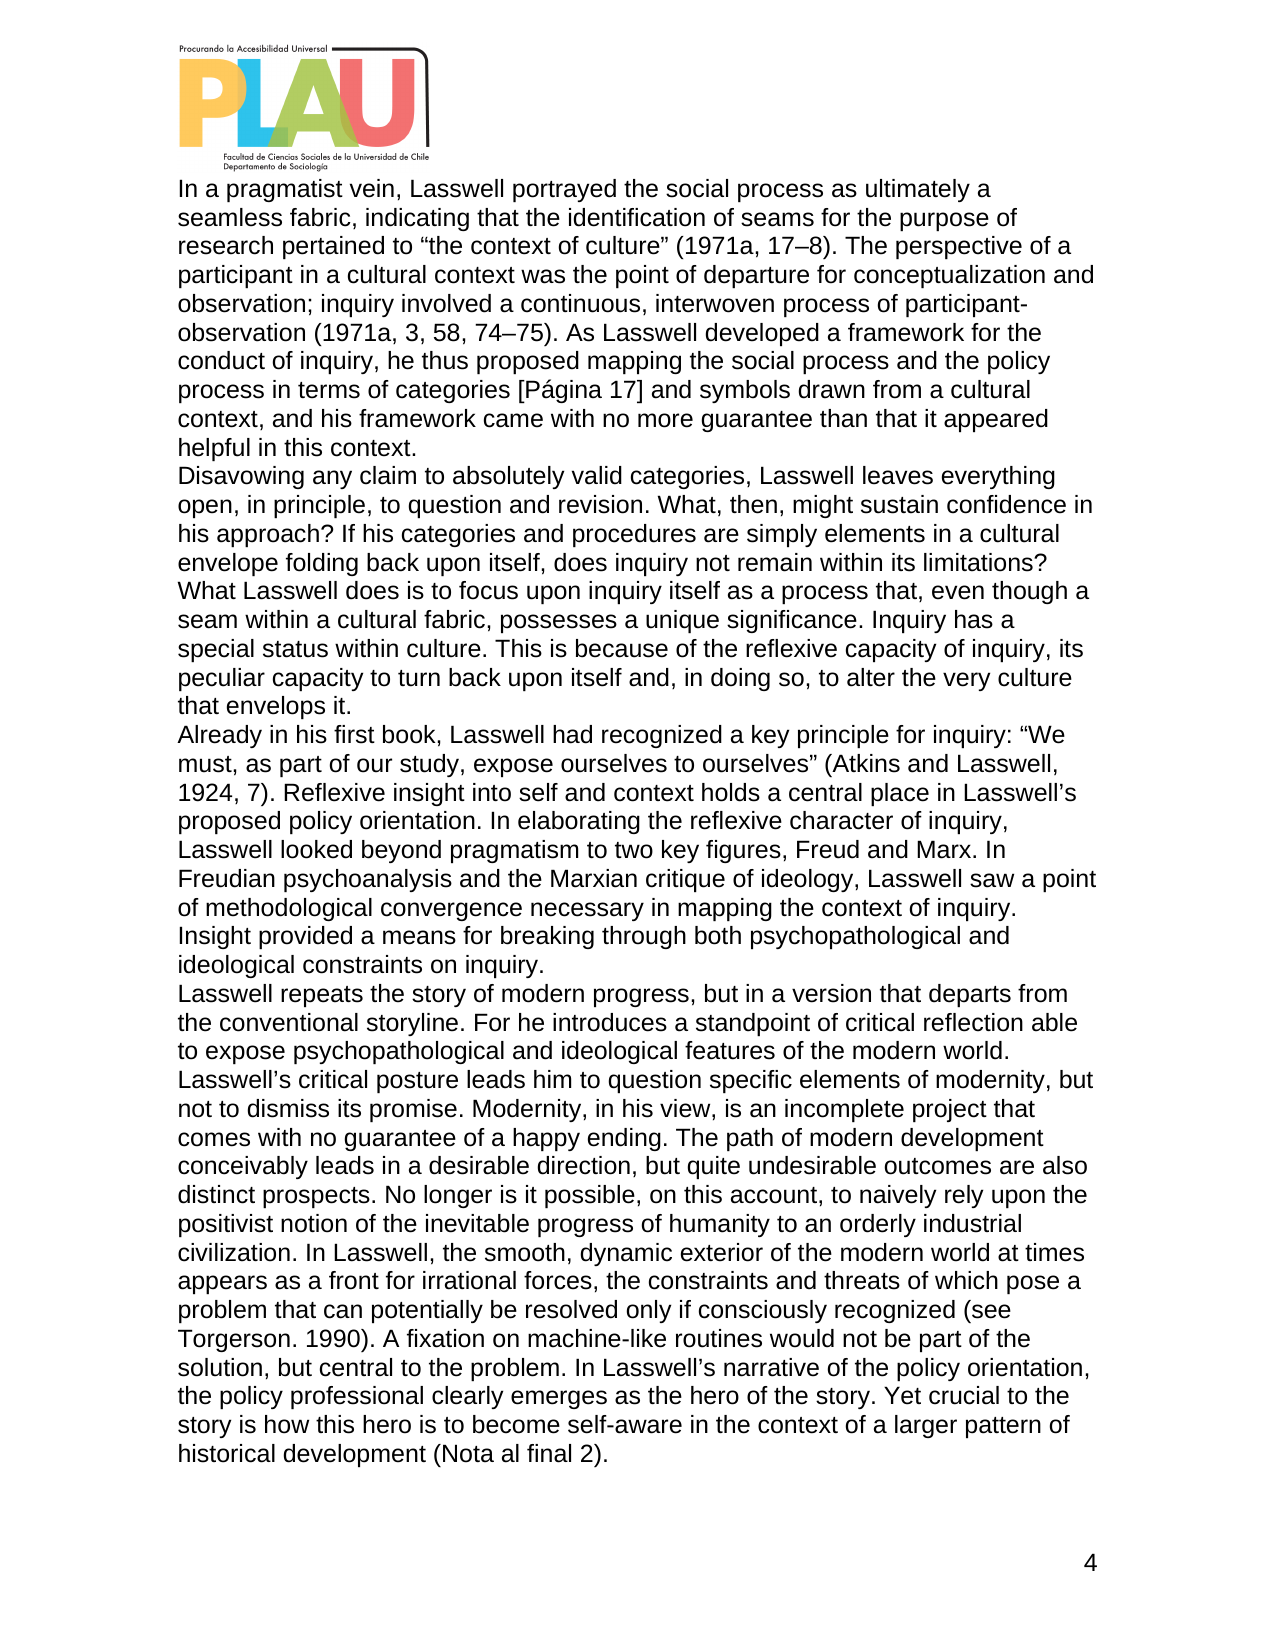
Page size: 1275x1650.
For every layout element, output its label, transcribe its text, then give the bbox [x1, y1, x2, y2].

subtitle Disavowing any claim to absolutely valid categories, Lasswell leaves everything open, in principle, to question and revision. What, then, might sustain confidence in his approach? If his categories and procedures are simply elements in a cultural envelope folding back upon itself, does inquiry not remain within its limitations? What Lasswell does is to focus upon inquiry itself as a process that, even though a seam within a cultural fabric, possesses a unique significance. Inquiry has a special status within culture. This is because of the reflexive capacity of inquiry, its peculiar capacity to turn back upon itself and, in doing so, to alter the very culture that envelops it. [177, 461, 1098, 720]
subtitle Lasswell repeats the story of modern progress, but in a version that departs from the conventional storyline. For he introduces a standpoint of critical reflection able to expose psychopathological and ideological features of the modern world. Lasswell’s critical posture leads him to question specific elements of modernity, but not to dismiss its promise. Modernity, in his view, is an incomplete project that comes with no guarantee of a happy ending. The path of modern development conceivably leads in a desirable direction, but quite undesirable outcomes are also distinct prospects. No longer is it possible, on this account, to naively rely upon the positivist notion of the inevitable progress of humanity to an orderly industrial civilization. In Lasswell, the smooth, dynamic exterior of the modern world at times appears as a front for irrational forces, the constraints and threats of which pose a problem that can potentially be resolved only if consciously recognized (see Torgerson. 1990). A fixation on machine-like routines would not be part of the solution, but central to the problem. In Lasswell’s narrative of the policy orientation, the policy professional clearly emerges as the hero of the story. Yet crucial to the story is how this hero is to become self-aware in the context of a larger pattern of historical development (Nota al final 2). [177, 979, 1098, 1467]
subtitle Already in his first book, Lasswell had recognized a key principle for inquiry: “We must, as part of our study, expose ourselves to ourselves” (Atkins and Lasswell, 1924, 7). Reflexive insight into self and context holds a central place in Lasswell’s proposed policy orientation. In elaborating the reflexive character of inquiry, Lasswell looked beyond pragmatism to two key figures, Freud and Marx. In Freudian psychoanalysis and the Marxian critique of ideology, Lasswell saw a point of methodological convergence necessary in mapping the context of inquiry. Insight provided a means for breaking through both psychopathological and ideological constraints on inquiry. [177, 720, 1098, 979]
subtitle In a pragmatist vein, Lasswell portrayed the social process as ultimately a seamless fabric, indicating that the identification of seams for the purpose of research pertained to “the context of culture” (1971a, 17–8). The perspective of a participant in a cultural context was the point of departure for conceptualization and observation; inquiry involved a continuous, interwoven process of participant-observation (1971a, 3, 58, 74–75). As Lasswell developed a framework for the conduct of inquiry, he thus proposed mapping the social process and the policy process in terms of categories [Página 17] and symbols drawn from a cultural context, and his framework came with no more guarantee than that it appeared helpful in this context. [177, 174, 1098, 461]
picture [177, 42, 431, 173]
